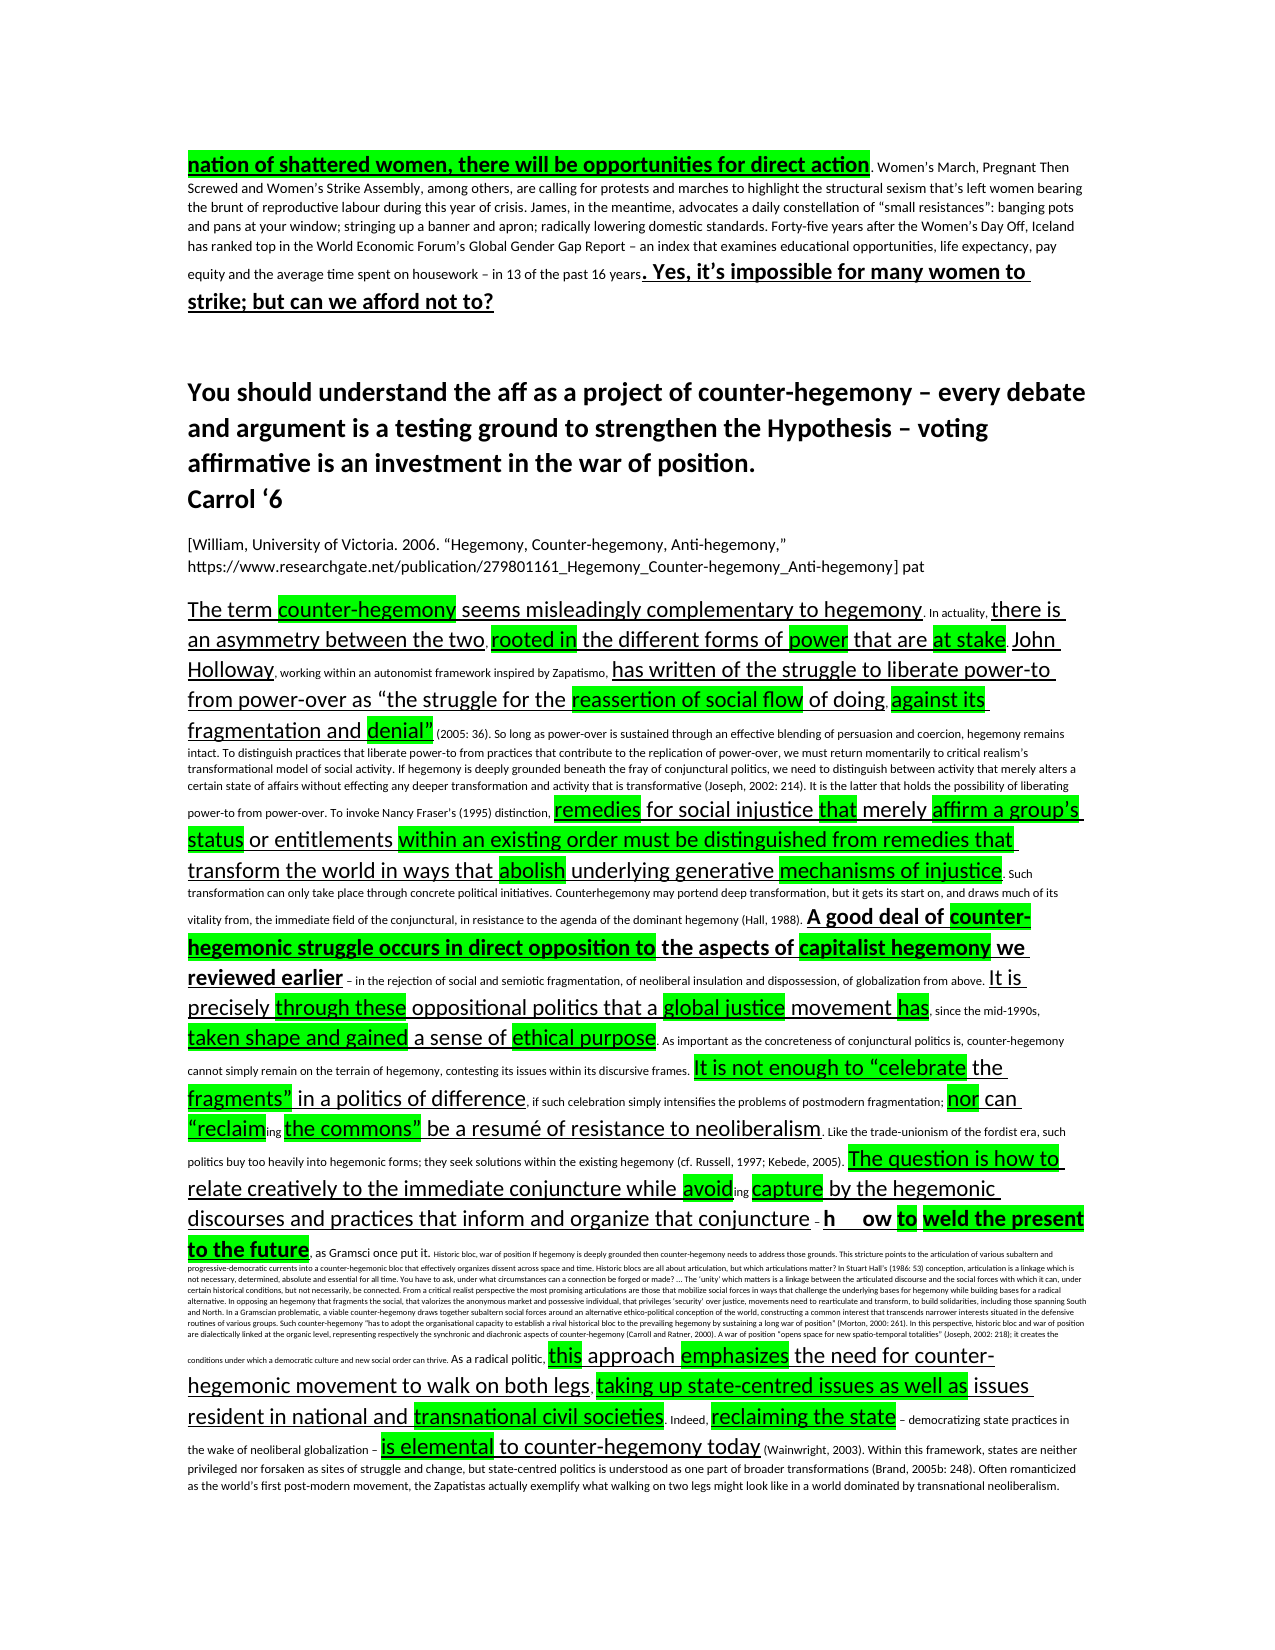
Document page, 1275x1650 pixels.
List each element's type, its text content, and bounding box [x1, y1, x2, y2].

text You should understand the aff as a project of counter-hegemony – every debate and argument is a testing ground to strengthen the Hypothesis – voting affirmative is an investment in the war of position. [187, 375, 1087, 479]
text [187, 595, 1087, 1493]
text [187, 150, 1087, 315]
text [William, University of Victoria. 2006. “Hegemony, Counter-hegemony, Anti-hegemony,” https://www.researchgate.net/publication/279801161_Hegemony_Counter-hegemony_Anti-hegemony] pat [187, 534, 1087, 577]
text Carrol ‘6 [187, 482, 1087, 515]
